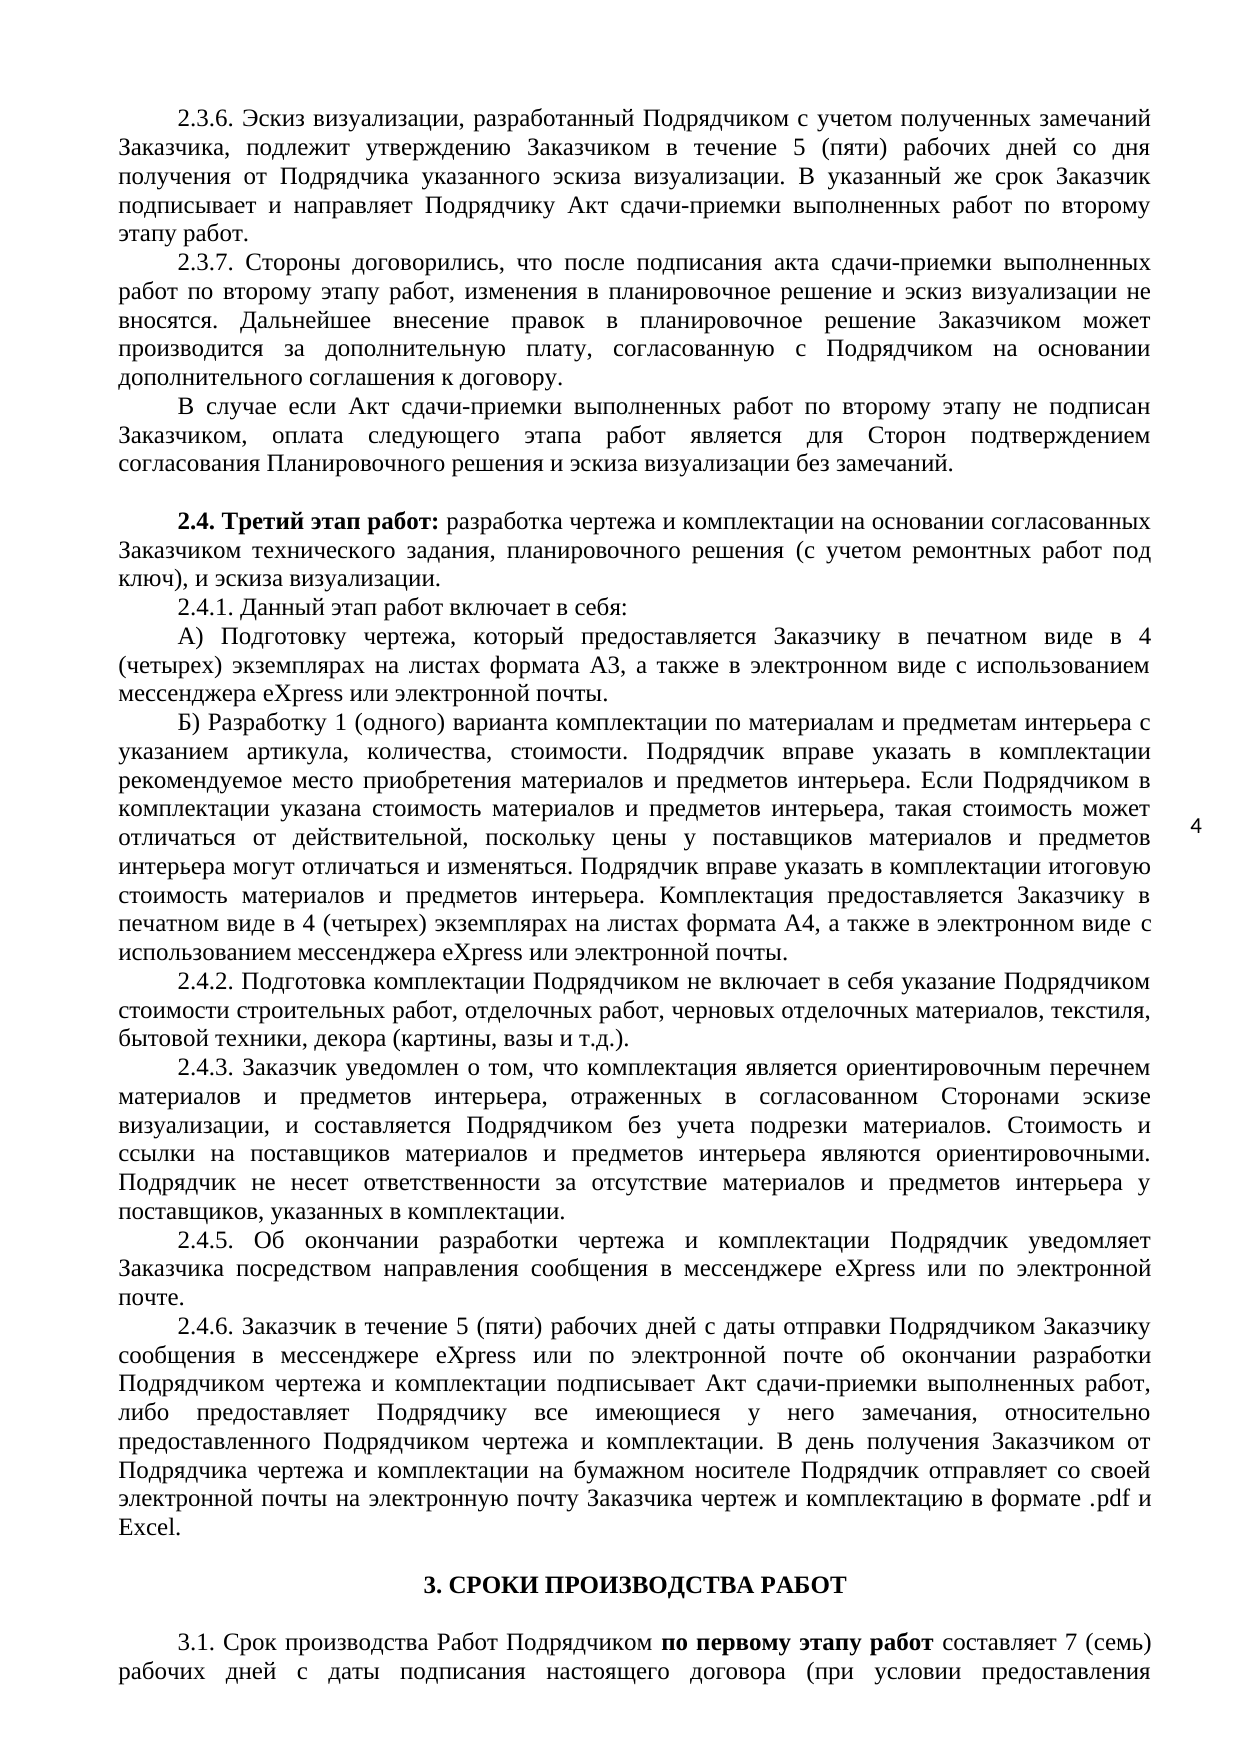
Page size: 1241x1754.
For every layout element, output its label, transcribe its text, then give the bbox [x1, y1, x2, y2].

text 2.3.7. Стороны договорились, что после подписания акта сдачи-приемки выполненных работ по второму этапу работ, изменения в планировочное решение и эскиз визуализации не вносятся. Дальнейшее внесение правок в планировочное решение Заказчиком может производится за дополнительную плату, согласованную с Подрядчиком на основании дополнительного соглашения к договору. [118, 247, 1152, 391]
text 2.4. Третий этап работ: разработка чертежа и комплектации на основании согласованных Заказчиком технического задания, планировочного решения (c учетом ремонтных работ под ключ), и эскиза визуализации. [118, 506, 1152, 592]
text А) Подготовку чертежа, который предоставляется Заказчику в печатном виде в 4 (четырех) экземплярах на листах формата А3, а также в электронном виде с использованием мессенджера eXpress или электронной почты. [118, 621, 1152, 707]
text Б) Разработку 1 (одного) варианта комплектации по материалам и предметам интерьера с указанием артикула, количества, стоимости. Подрядчик вправе указать в комплектации рекомендуемое место приобретения материалов и предметов интерьера. Если Подрядчиком в комплектации указана стоимость материалов и предметов интерьера, такая стоимость может отличаться от действительной, поскольку цены у поставщиков материалов и предметов интерьера могут отличаться и изменяться. Подрядчик вправе указать в комплектации итоговую стоимость материалов и предметов интерьера. Комплектация предоставляется Заказчику в печатном виде в 4 (четырех) экземплярах на листах формата А4, а также в электронном виде с использованием мессенджера eXpress или электронной почты. [118, 707, 1152, 966]
text 3. СРОКИ ПРОИЗВОДСТВА РАБОТ [118, 1570, 1152, 1598]
text 2.4.1. Данный этап работ включает в себя: [118, 592, 1152, 621]
text 2.4.5. Об окончании разработки чертежа и комплектации Подрядчик уведомляет Заказчика посредством направления сообщения в мессенджере eXpress или по электронной почте. [118, 1225, 1152, 1311]
text В случае если Акт сдачи-приемки выполненных работ по второму этапу не подписан Заказчиком, оплата следующего этапа работ является для Сторон подтверждением согласования Планировочного решения и эскиза визуализации без замечаний. [118, 391, 1152, 477]
text 2.3.6. Эскиз визуализации, разработанный Подрядчиком с учетом полученных замечаний Заказчика, подлежит утверждению Заказчиком в течение 5 (пяти) рабочих дней со дня получения от Подрядчика указанного эскиза визуализации. В указанный же срок Заказчик подписывает и направляет Подрядчику Акт сдачи-приемки выполненных работ по второму этапу работ. [118, 103, 1152, 247]
text 2.4.3. Заказчик уведомлен о том, что комплектация является ориентировочным перечнем материалов и предметов интерьера, отраженных в согласованном Сторонами эскизе визуализации, и составляется Подрядчиком без учета подрезки материалов. Стоимость и ссылки на поставщиков материалов и предметов интерьера являются ориентировочными. Подрядчик не несет ответственности за отсутствие материалов и предметов интерьера у поставщиков, указанных в комплектации. [118, 1052, 1152, 1225]
text 2.4.2. Подготовка комплектации Подрядчиком не включает в себя указание Подрядчиком стоимости строительных работ, отделочных работ, черновых отделочных материалов, текстиля, бытовой техники, декора (картины, вазы и т.д.). [118, 966, 1152, 1052]
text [118, 1627, 1152, 1685]
text 2.4.6. Заказчик в течение 5 (пяти) рабочих дней с даты отправки Подрядчиком Заказчику сообщения в мессенджере eXpress или по электронной почте об окончании разработки Подрядчиком чертежа и комплектации подписывает Акт сдачи-приемки выполненных работ, либо предоставляет Подрядчику все имеющиеся у него замечания, относительно предоставленного Подрядчиком чертежа и комплектации. В день получения Заказчиком от Подрядчика чертежа и комплектации на бумажном носителе Подрядчик отправляет со своей электронной почты на электронную почту Заказчика чертеж и комплектацию в формате .pdf и Excel. [118, 1311, 1152, 1541]
